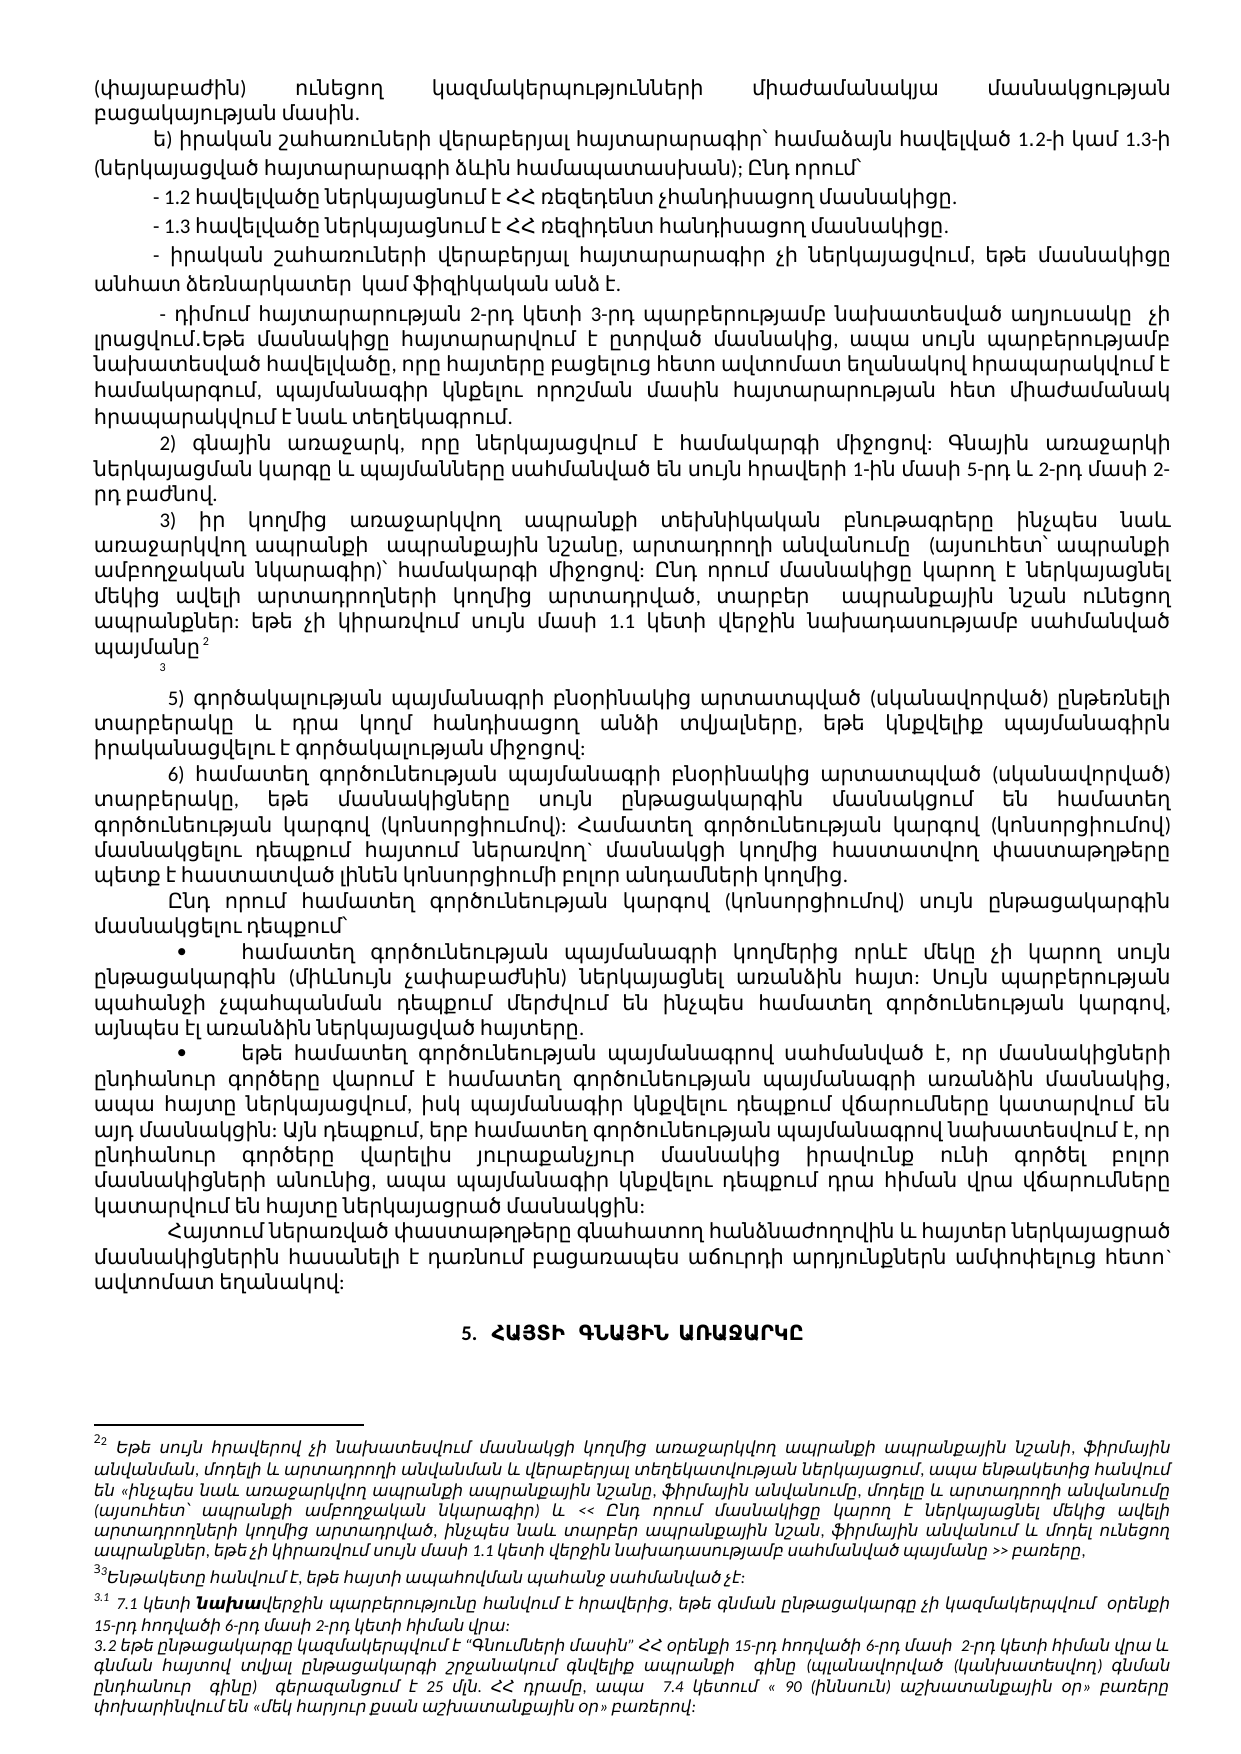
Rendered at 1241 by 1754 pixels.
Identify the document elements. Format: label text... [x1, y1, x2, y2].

text Ընդ որում համատեղ գործունեության կարգով (կոնսորցիումով) սույն ընթացակարգին մասնակցելու դեպքում՝ [94, 888, 1171, 939]
text 3) իր կողմից առաջարկվող ապրանքի տեխնիկական բնութագրերը ինչպես նաև առաջարկվող ապրանքի ապրանքային նշանը, արտադրողի անվանումը (այսուհետ՝ ապրանքի ամբողջական նկարագիր)՝ համակարգի միջոցով: Ընդ որում մասնակիցը կարող է ներկայացնել մեկից ավելի արտադրողների կողմից արտադրված, տարբեր ապրանքային նշան ունեցող ապրանքներ: եթե չի կիրառվում սույն մասի 1.1 կետի վերջին նախադասությամբ սահմանված պայմանը 2 [94, 507, 1171, 659]
text - 1.3 հավելվածը ներկայացնում է ՀՀ ռեզիդենտ հանդիսացող մասնակիցը. [94, 213, 1171, 239]
text 5. ՀԱՅՏԻ ԳՆԱՅԻՆ ԱՌԱՋԱՐԿԸ [94, 1320, 1171, 1346]
text - 1.2 հավելվածը ներկայացնում է ՀՀ ռեզեդենտ չհանդիսացող մասնակիցը. [94, 184, 1171, 209]
text 6) համատեղ գործունեության պայմանագրի բնօրինակից արտատպված (սկանավորված) տարբերակը, եթե մասնակիցները սույն ընթացակարգին մասնակցում են համատեղ գործունեության կարգով (կոնսորցիումով): Համատեղ գործունեության կարգով (կոնսորցիումով) մասնակցելու դեպքում հայտում ներառվող` մասնակցի կողմից հաստատվող փաստաթղթերը պետք է հաստատված լինեն կոնսորցիումի բոլոր անդամների կողմից. [94, 761, 1171, 888]
text 5) գործակալության պայմանագրի բնօրինակից արտատպված (սկանավորված) ընթեռնելի տարբերակը և դրա կողմ հանդիսացող անձի տվյալները, եթե կնքվելիք պայմանագիրն իրականացվելու է գործակալության միջոցով: [94, 685, 1171, 761]
text Հայտում ներառված փաստաթղթերը գնահատող հանձնաժողովին և հայտեր ներկայացրած մասնակիցներին հասանելի է դառնում բացառապես աճուրդի արդյունքներն ամփոփելուց հետո` ավտոմատ եղանակով: [94, 1218, 1171, 1295]
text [94, 75, 1171, 126]
text - իրական շահառուների վերաբերյալ հայտարարագիր չի ներկայացվում, եթե մասնակիցը անհատ ձեռնարկատեր կամ ֆիզիկական անձ է. [94, 242, 1171, 297]
text - դիմում հայտարարության 2-րդ կետի 3-րդ պարբերությամբ նախատեսված աղյուսակը չի լրացվում․Եթե մասնակիցը հայտարարվում է ըտրված մասնակից, ապա սույն պարբերությամբ նախատեսված հավելվածը, որը հայտերը բացելուց հետո ավտոմատ եղանակով հրապարակվում է համակարգում, պայմանագիր կնքելու որոշման մասին հայտարարության հետ միաժամանակ հրապարակվում է նաև տեղեկագրում. [94, 301, 1171, 431]
text 2) գնային առաջարկ, որը ներկայացվում է համակարգի միջոցով: Գնային առաջարկի ներկայացման կարգը և պայմանները սահմանված են սույն հրավերի 1-ին մասի 5-րդ և 2-րդ մասի 2-րդ բաժնով. [94, 431, 1171, 507]
list համատեղ գործունեության պայմանագրի կողմերից որևէ մեկը չի կարող սույն ընթացակարգին (միևնույն չափաբաժնին) ներկայացնել առանձին հայտ: Սույն պարբերության պահանջի չպահպանման դեպքում մերժվում են ինչպես համատեղ գործունեության կարգով, այնպես էլ առանձին ներկայացված հայտերը. [94, 939, 1171, 1041]
text ե) իրական շահառուների վերաբերյալ հայտարարագիր՝ համաձայն հավելված 1․2-ի կամ 1.3-ի (ներկայացված հայտարարագրի ձևին համապատասխան); Ընդ որում՝ [94, 126, 1171, 180]
text 3 [94, 659, 1171, 685]
list եթե համատեղ գործունեության պայմանագրով սահմանված է, որ մասնակիցների ընդհանուր գործերը վարում է համատեղ գործունեության պայմանագրի առանձին մասնակից, ապա հայտը ներկայացվում, իսկ պայմանագիր կնքվելու դեպքում վճարումները կատարվում են այդ մասնակցին: Այն դեպքում, երբ համատեղ գործունեության պայմանագրով նախատեսվում է, որ ընդհանուր գործերը վարելիս յուրաքանչյուր մասնակից իրավունք ունի գործել բոլոր մասնակիցների անունից, ապա պայմանագիր կնքվելու դեպքում դրա հիման վրա վճարումները կատարվում են հայտը ներկայացրած մասնակցին: [94, 1041, 1171, 1218]
